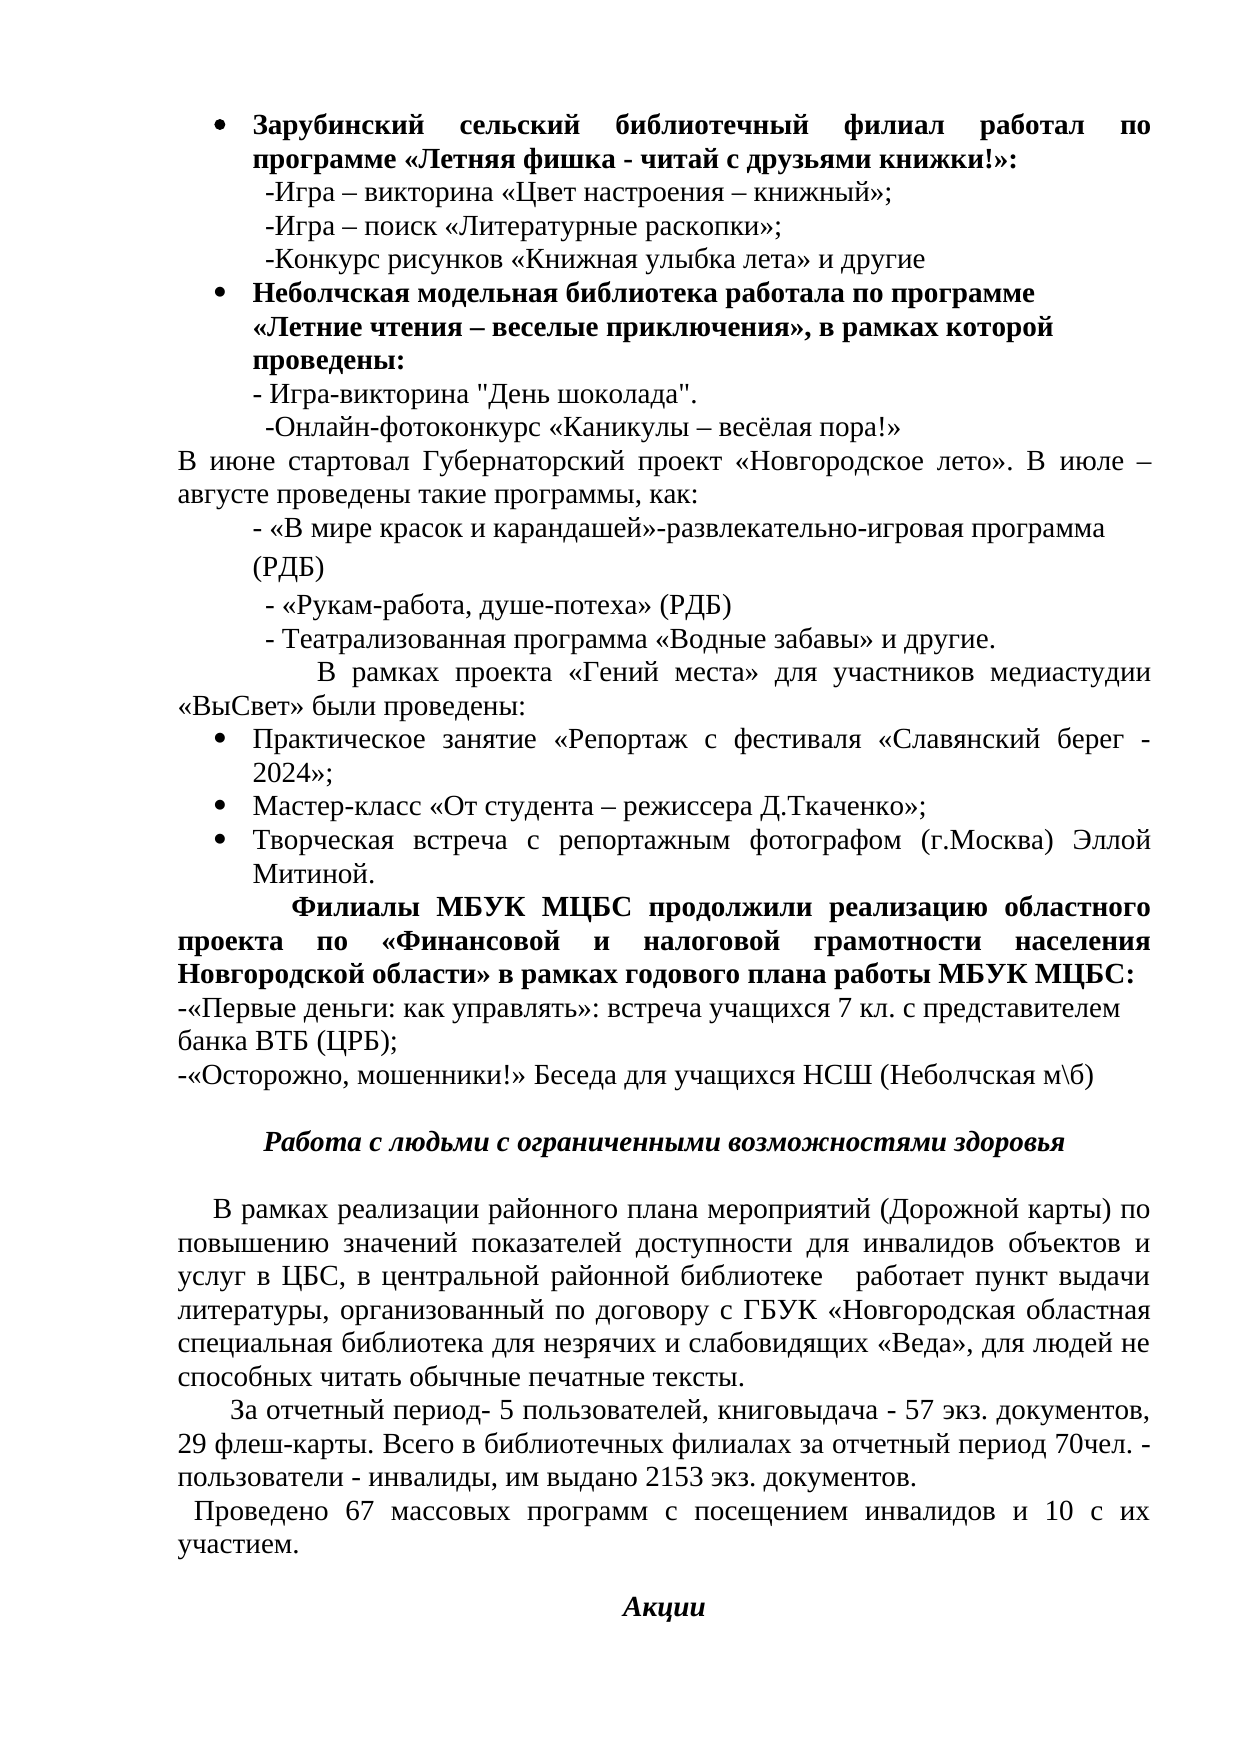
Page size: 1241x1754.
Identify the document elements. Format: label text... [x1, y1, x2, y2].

text - «В мире красок и карандашей»-развлекательно-игровая программа (РДБ) [252, 510, 1152, 582]
text -«Первые деньги: как управлять»: встреча учащихся 7 кл. с представителем банка ВТБ (ЦРБ); [177, 990, 1152, 1057]
list Зарубинский сельский библиотечный филиал работал по программе «Летняя фишка - читай с друзьями книжки!»: [215, 107, 1152, 174]
text -Онлайн-фотоконкурс «Каникулы – весёлая пора!» [177, 409, 1152, 443]
text -Конкурс рисунков «Книжная улыбка лета» и другие [274, 242, 1152, 275]
text -Игра – поиск «Литературные раскопки»; [177, 208, 1152, 242]
list Творческая встреча с репортажным фотографом (г.Москва) Эллой Митиной. [215, 822, 1152, 889]
text В июне стартовал Губернаторский проект «Новгородское лето». В июле – августе проведены такие программы, как: [177, 443, 1152, 510]
text За отчетный период- 5 пользователей, книговыдача - 57 экз. документов, 29 флеш-карты. Всего в библиотечных филиалах за отчетный период 70чел. - пользователи - инвалиды, им выдано 2153 экз. документов. [177, 1392, 1152, 1493]
text -«Осторожно, мошенники!» Беседа для учащихся НСШ (Неболчская м\б) [177, 1057, 1152, 1091]
text - Театрализованная программа «Водные забавы» и другие. [184, 621, 1152, 654]
text Акции [177, 1589, 1152, 1622]
text - Игра-викторина "День шоколада". [177, 376, 1152, 409]
text - «Рукам-работа, душе-потеха» (РДБ) [177, 587, 1152, 621]
text Проведено 67 массовых программ с посещением инвалидов и 10 с их участием. [177, 1493, 1152, 1560]
text Работа с людьми с ограниченными возможностями здоровья [177, 1124, 1152, 1158]
list Мастер-класс «От студента – режиссера Д.Ткаченко»; [215, 788, 1152, 822]
list Неболчская модельная библиотека работала по программе «Летние чтения – веселые приключения», в рамках которой проведены: [215, 275, 1152, 376]
text Филиалы МБУК МЦБС продолжили реализацию областного проекта по «Финансовой и налоговой грамотности населения Новгородской области» в рамках годового плана работы МБУК МЦБС: [177, 889, 1152, 990]
text В рамках проекта «Гений места» для участников медиастудии «ВыСвет» были проведены: [177, 654, 1152, 721]
list Практическое занятие «Репортаж с фестиваля «Славянский берег -2024»; [215, 721, 1152, 788]
text -Игра – викторина «Цвет настроения – книжный»; [177, 174, 1152, 208]
text В рамках реализации районного плана мероприятий (Дорожной карты) по повышению значений показателей доступности для инвалидов объектов и услуг в ЦБС, в центральной районной библиотеке работает пункт выдачи литературы, организованный по договору с ГБУК «Новгородская областная специальная библиотека для незрячих и слабовидящих «Веда», для людей не способных читать обычные печатные тексты. [177, 1191, 1152, 1392]
